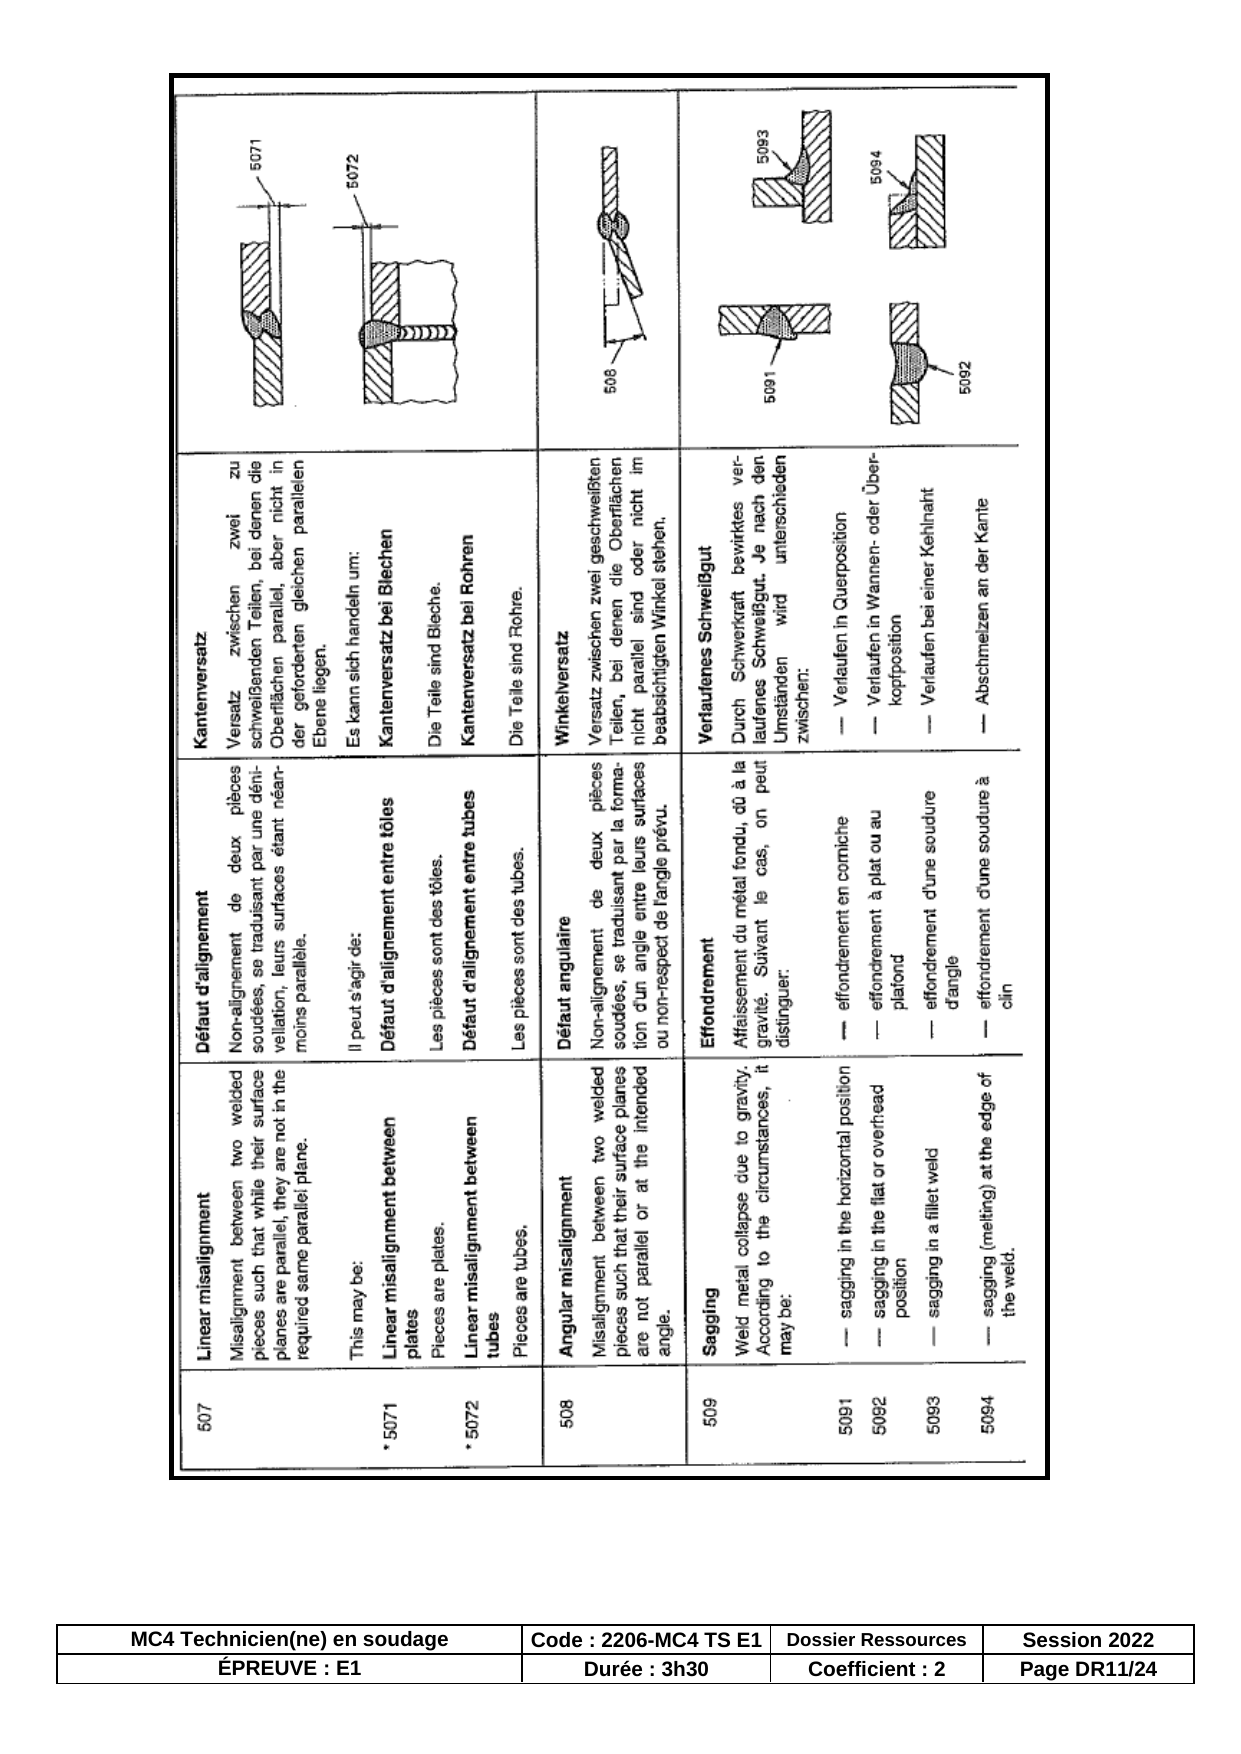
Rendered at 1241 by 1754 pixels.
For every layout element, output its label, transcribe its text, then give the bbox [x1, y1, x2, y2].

table_cell Page DR11/24 [984, 1655, 1193, 1682]
table_header MC4 Technicien(ne) en soudage [58, 1626, 521, 1653]
table_cell ÉPREUVE : E1 [58, 1655, 521, 1682]
picture [174, 78, 1045, 1476]
table_header Session 2022 [984, 1626, 1193, 1653]
table_header Code : 2206-MC4 TS E1 [523, 1626, 770, 1653]
table_header Dossier Ressources [771, 1626, 982, 1653]
table_cell Coefficient : 2 [771, 1655, 982, 1682]
table_cell Durée : 3h30 [523, 1655, 770, 1682]
